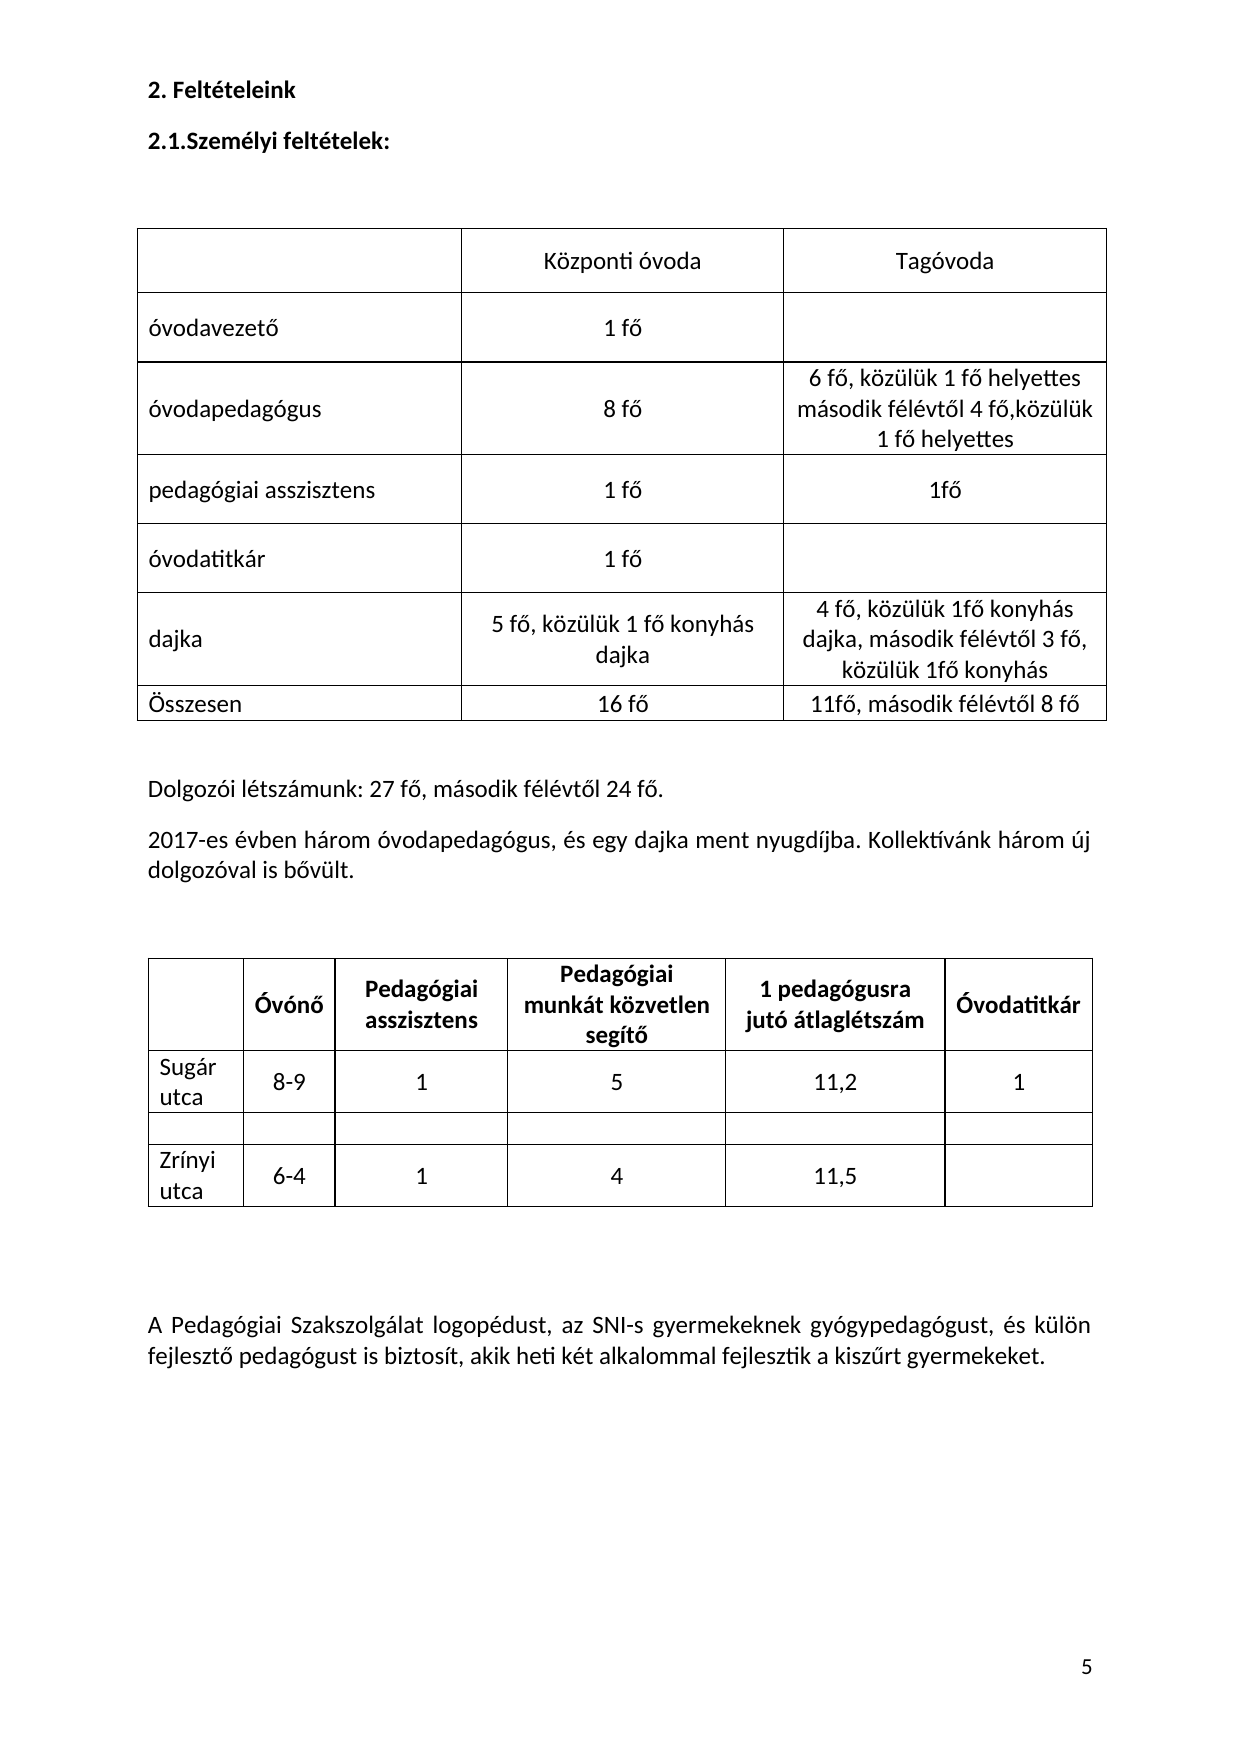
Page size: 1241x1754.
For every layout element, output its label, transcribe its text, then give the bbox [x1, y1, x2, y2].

table_cell 6-4 [244, 1145, 334, 1206]
table_cell Összesen [138, 686, 461, 720]
table_cell [946, 1113, 1092, 1144]
table_header Pedagógiai asszisztens [336, 959, 507, 1050]
table_header [149, 959, 243, 1050]
table_cell [784, 524, 1106, 592]
table_header [138, 229, 461, 292]
text A Pedagógiai Szakszolgálat logopédust, az SNI-s gyermekeknek gyógypedagógust, és külön fejlesztő pedagógust is biztosít, akik heti két alkalommal fejlesztik a kiszűrt gyermekeket. [148, 1309, 1093, 1371]
table_cell [508, 1113, 725, 1144]
table_cell 11,5 [726, 1145, 944, 1206]
text 2017-es évben három óvodapedagógus, és egy dajka ment nyugdíjba. Kollektívánk három új dolgozóval is bővült. [148, 824, 1093, 885]
table_header 1 pedagógusra jutó átlaglétszám [726, 959, 944, 1050]
table_cell [149, 1113, 243, 1144]
table_header Központi óvoda [462, 229, 783, 292]
table_cell [784, 293, 1106, 361]
table_cell 1 [336, 1145, 507, 1206]
table_cell [726, 1113, 944, 1144]
table_cell 5 fő, közülük 1 fő konyhás dajka [462, 593, 783, 685]
table_cell óvodatitkár [138, 524, 461, 592]
table_cell Zrínyi utca [149, 1145, 243, 1206]
table_cell 5 [508, 1051, 725, 1112]
table_cell 11fő, második félévtől 8 fő [784, 686, 1106, 720]
table_cell 16 fő [462, 686, 783, 720]
table_cell óvodavezető [138, 293, 461, 361]
table_cell 6 fő, közülük 1 fő helyettes második félévtől 4 fő,közülük 1 fő helyettes [784, 363, 1106, 454]
table_header Óvónő [244, 959, 334, 1050]
table_header Tagóvoda [784, 229, 1106, 292]
text 2. Feltételeink [148, 74, 1093, 104]
table_header Pedagógiai munkát közvetlen segítő [508, 959, 725, 1050]
table_cell 1 [336, 1051, 507, 1112]
table_cell 1 fő [462, 524, 783, 592]
table_cell [946, 1145, 1092, 1206]
table_cell óvodapedagógus [138, 363, 461, 454]
table_cell 4 [508, 1145, 725, 1206]
table_cell [336, 1113, 507, 1144]
table_cell 8 fő [462, 363, 783, 454]
table_cell 11,2 [726, 1051, 944, 1112]
text 2.1.Személyi feltételek: [148, 125, 1093, 156]
table_cell 1fő [784, 455, 1106, 523]
table_cell 4 fő, közülük 1fő konyhás dajka, második félévtől 3 fő, közülük 1fő konyhás [784, 593, 1106, 685]
text Dolgozói létszámunk: 27 fő, második félévtől 24 fő. [148, 773, 1093, 803]
table_cell [244, 1113, 334, 1144]
table_cell Sugár utca [149, 1051, 243, 1112]
table_cell 1 fő [462, 293, 783, 361]
table_cell 8-9 [244, 1051, 334, 1112]
table_cell 1 [946, 1051, 1092, 1112]
table_header Óvodatitkár [946, 959, 1092, 1050]
table_cell 1 fő [462, 455, 783, 523]
table_cell pedagógiai asszisztens [138, 455, 461, 523]
table_cell dajka [138, 593, 461, 685]
